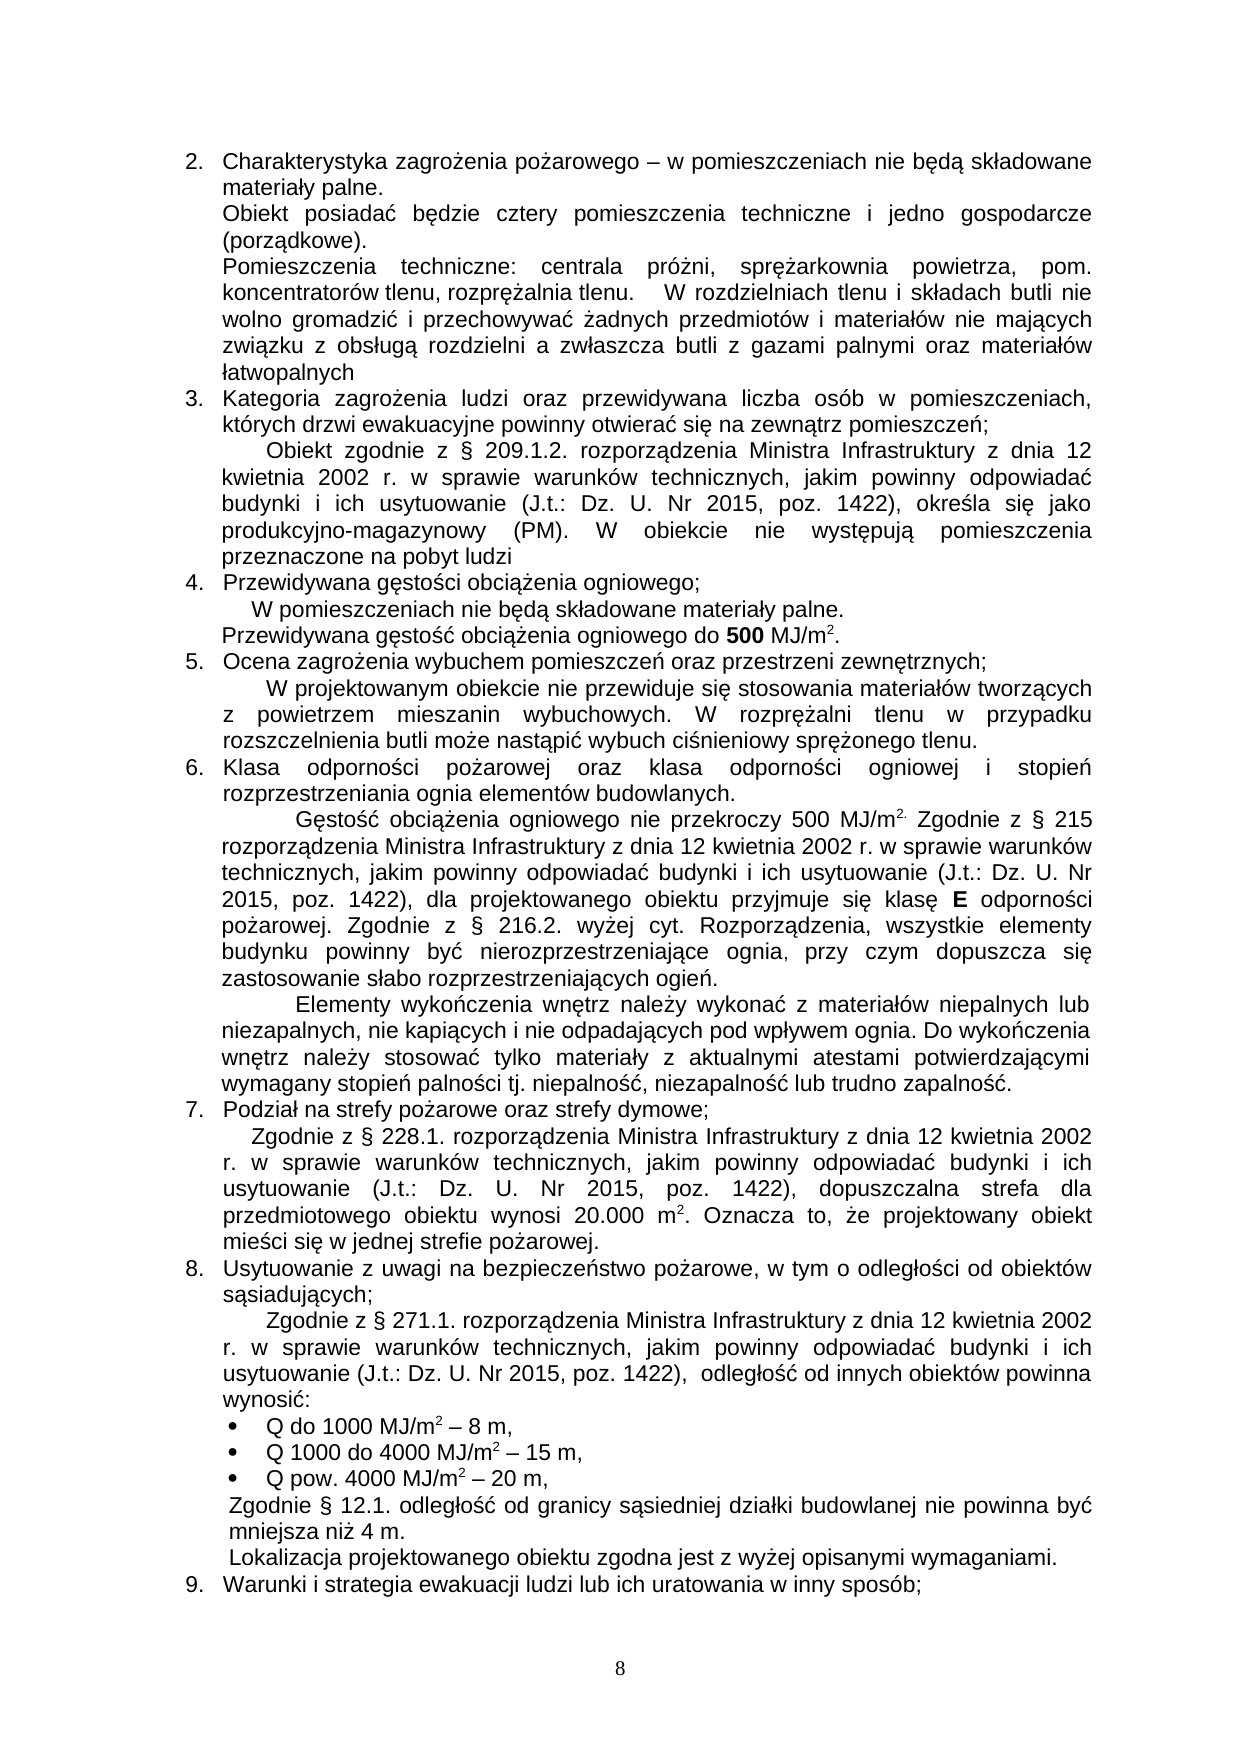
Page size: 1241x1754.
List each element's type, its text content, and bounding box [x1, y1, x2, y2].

list Ocena zagrożenia wybuchem pomieszczeń oraz przestrzeni zewnętrznych; [185, 648, 1093, 675]
list Kategoria zagrożenia ludzi oraz przewidywana liczba osób w pomieszczeniach, których drzwi ewakuacyjne powinny otwierać się na zewnątrz pomieszczeń; [185, 385, 1093, 437]
text W projektowanym obiekcie nie przewiduje się stosowania materiałów tworzących z powietrzem mieszanin wybuchowych. W rozprężalni tlenu w przypadku rozszczelnienia butli może nastąpić wybuch ciśnieniowy sprężonego tlenu. [223, 675, 1093, 754]
list Q 1000 do 4000 MJ/m2 – 15 m, [228, 1439, 1093, 1465]
list Przewidywana gęstości obciążenia ogniowego; [185, 569, 1093, 596]
list Klasa odporności pożarowej oraz klasa odporności ogniowej i stopień rozprzestrzeniania ognia elementów budowlanych. [185, 754, 1093, 806]
text Gęstość obciążenia ogniowego nie przekroczy 500 MJ/m2. Zgodnie z § 215 rozporządzenia Ministra Infrastruktury z dnia 12 kwietnia 2002 r. w sprawie warunków technicznych, jakim powinny odpowiadać budynki i ich usytuowanie (J.t.: Dz. U. Nr 2015, poz. 1422), dla projektowanego obiektu przyjmuje się klasę E odporności pożarowej. Zgodnie z § 216.2. wyżej cyt. Rozporządzenia, wszystkie elementy budynku powinny być nierozprzestrzeniające ognia, przy czym dopuszcza się zastosowanie słabo rozprzestrzeniających ogień. [221, 806, 1093, 991]
list Charakterystyka zagrożenia pożarowego – w pomieszczeniach nie będą składowane materiały palne. [185, 148, 1093, 200]
list Zgodnie z § 228.1. rozporządzenia Ministra Infrastruktury z dnia 12 kwietnia 2002 r. w sprawie warunków technicznych, jakim powinny odpowiadać budynki i ich usytuowanie (J.t.: Dz. U. Nr 2015, poz. 1422), dopuszczalna strefa dla przedmiotowego obiektu wynosi 20.000 m2. Oznacza to, że projektowany obiekt mieści się w jednej strefie pożarowej. [223, 1123, 1093, 1254]
list Usytuowanie z uwagi na bezpieczeństwo pożarowe, w tym o odległości od obiektów sąsiadujących; [185, 1254, 1093, 1307]
list Q pow. 4000 MJ/m2 – 20 m, [228, 1465, 1093, 1492]
text W pomieszczeniach nie będą składowane materiały palne. [221, 596, 1093, 622]
text Zgodnie § 12.1. odległość od granicy sąsiedniej działki budowlanej nie powinna być mniejsza niż 4 m. [228, 1492, 1093, 1544]
text Obiekt zgodnie z § 209.1.2. rozporządzenia Ministra Infrastruktury z dnia 12 kwietnia 2002 r. w sprawie warunków technicznych, jakim powinny odpowiadać budynki i ich usytuowanie (J.t.: Dz. U. Nr 2015, poz. 1422), określa się jako produkcyjno-magazynowy (PM). W obiekcie nie występują pomieszczenia przeznaczone na pobyt ludzi [221, 437, 1093, 569]
text Lokalizacja projektowanego obiektu zgodna jest z wyżej opisanymi wymaganiami. [228, 1544, 1093, 1571]
list Podział na strefy pożarowe oraz strefy dymowe; [185, 1096, 1093, 1123]
list Q do 1000 MJ/m2 – 8 m, [228, 1413, 1093, 1439]
list Warunki i strategia ewakuacji ludzi lub ich uratowania w inny sposób; [185, 1571, 1093, 1597]
list Obiekt posiadać będzie cztery pomieszczenia techniczne i jedno gospodarcze (porządkowe). [222, 200, 1093, 253]
list Zgodnie z § 271.1. rozporządzenia Ministra Infrastruktury z dnia 12 kwietnia 2002 r. w sprawie warunków technicznych, jakim powinny odpowiadać budynki i ich usytuowanie (J.t.: Dz. U. Nr 2015, poz. 1422), odległość od innych obiektów powinna wynosić: [223, 1307, 1093, 1413]
text Elementy wykończenia wnętrz należy wykonać z materiałów niepalnych lub niezapalnych, nie kapiących i nie odpadających pod wpływem ognia. Do wykończenia wnętrz należy stosować tylko materiały z aktualnymi atestami potwierdzającymi wymagany stopień palności tj. niepalność, niezapalność lub trudno zapalność. [221, 991, 1090, 1096]
text Przewidywana gęstość obciążenia ogniowego do 500 MJ/m2. [221, 622, 1093, 648]
list Pomieszczenia techniczne: centrala próżni, sprężarkownia powietrza, pom. koncentratorów tlenu, rozprężalnia tlenu. W rozdzielniach tlenu i składach butli nie wolno gromadzić i przechowywać żadnych przedmiotów i materiałów nie mających związku z obsługą rozdzielni a zwłaszcza butli z gazami palnymi oraz materiałów łatwopalnych [222, 253, 1093, 385]
